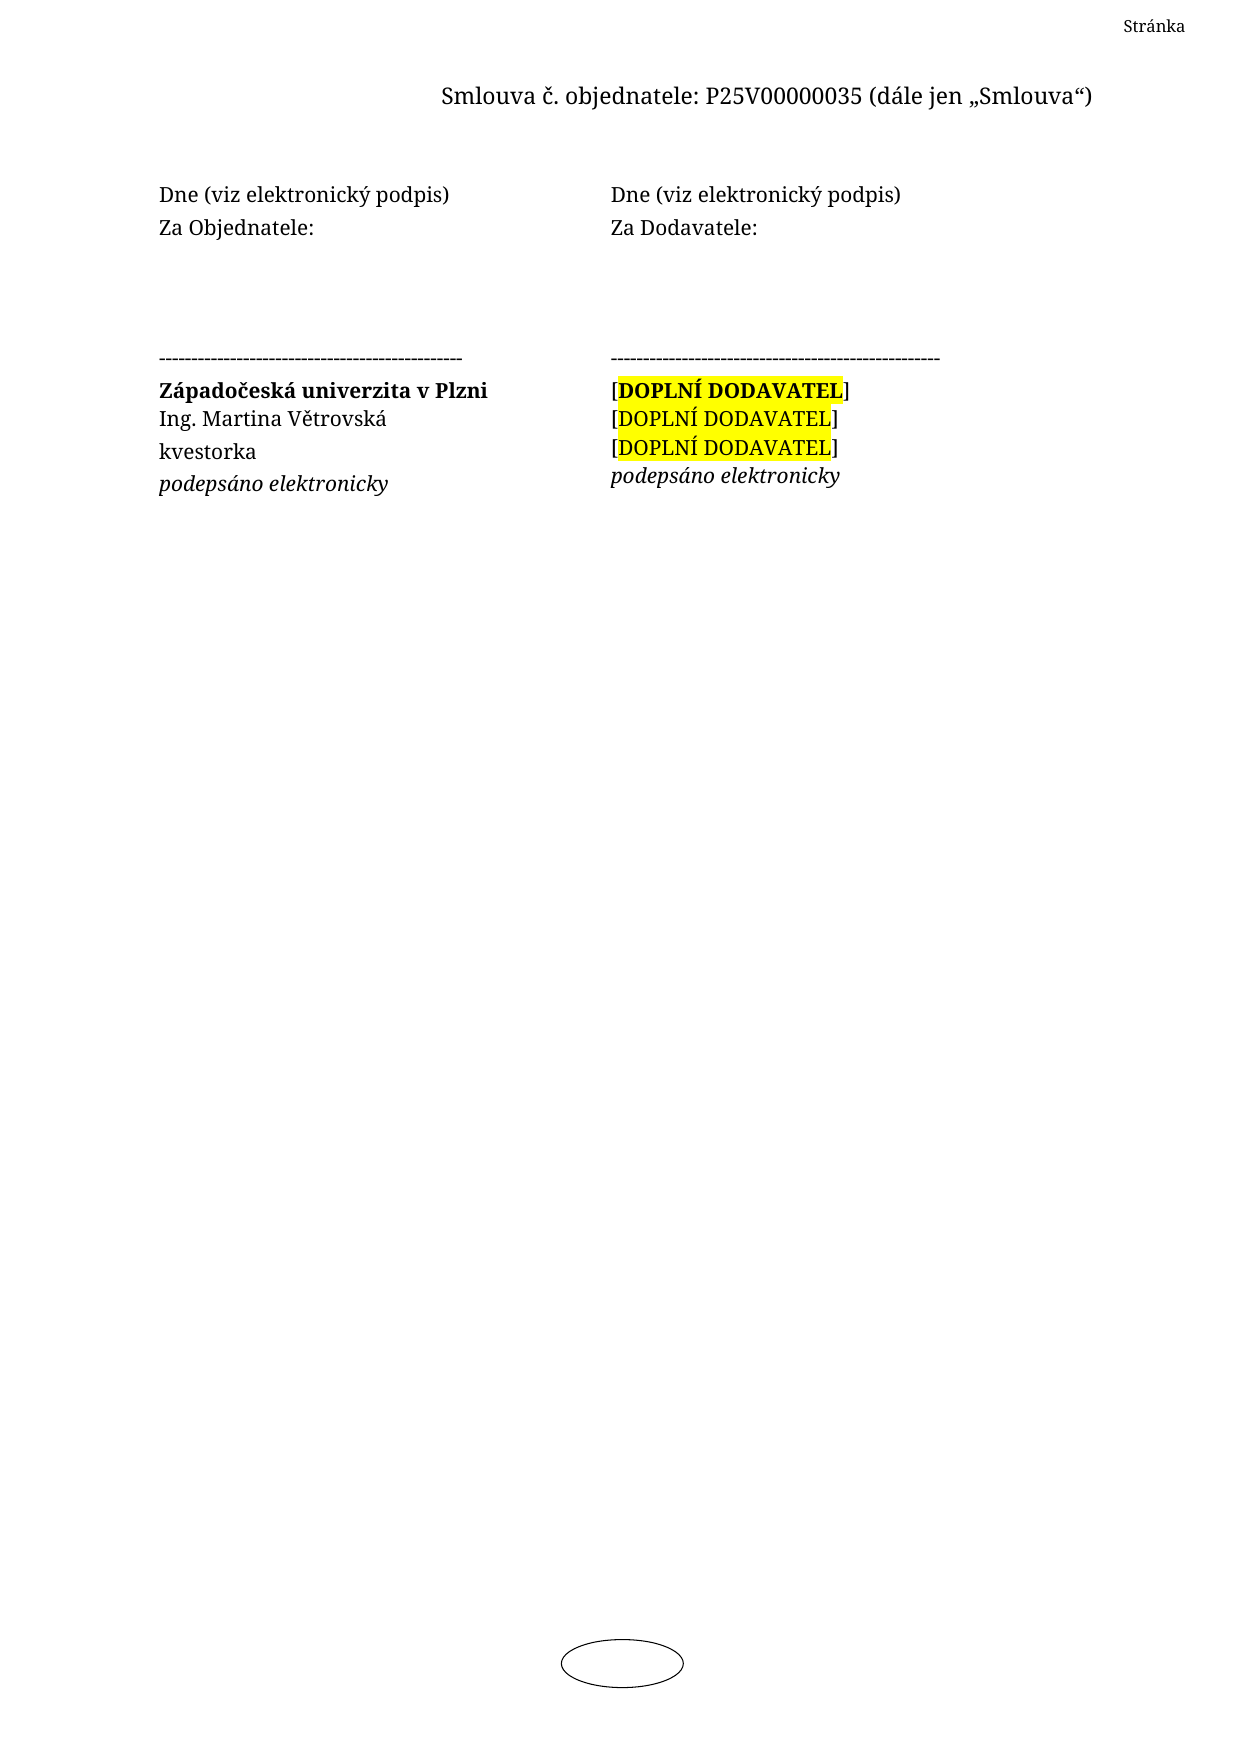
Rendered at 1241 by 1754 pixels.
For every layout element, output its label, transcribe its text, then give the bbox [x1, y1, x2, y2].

table_header Dne (viz elektronický podpis) Za Objednatele: ----------------------------------------------- Západočeská univerzita v Plzni Ing. Martina Větrovská kvestorka podepsáno elektronicky [148, 180, 599, 498]
table_header Dne (viz elektronický podpis) Za Dodavatele: --------------------------------------------------- [DOPLNÍ DODAVATEL] [DOPLNÍ DODAVATEL] [DOPLNÍ DODAVATEL] podepsáno elektronicky [599, 180, 1051, 498]
